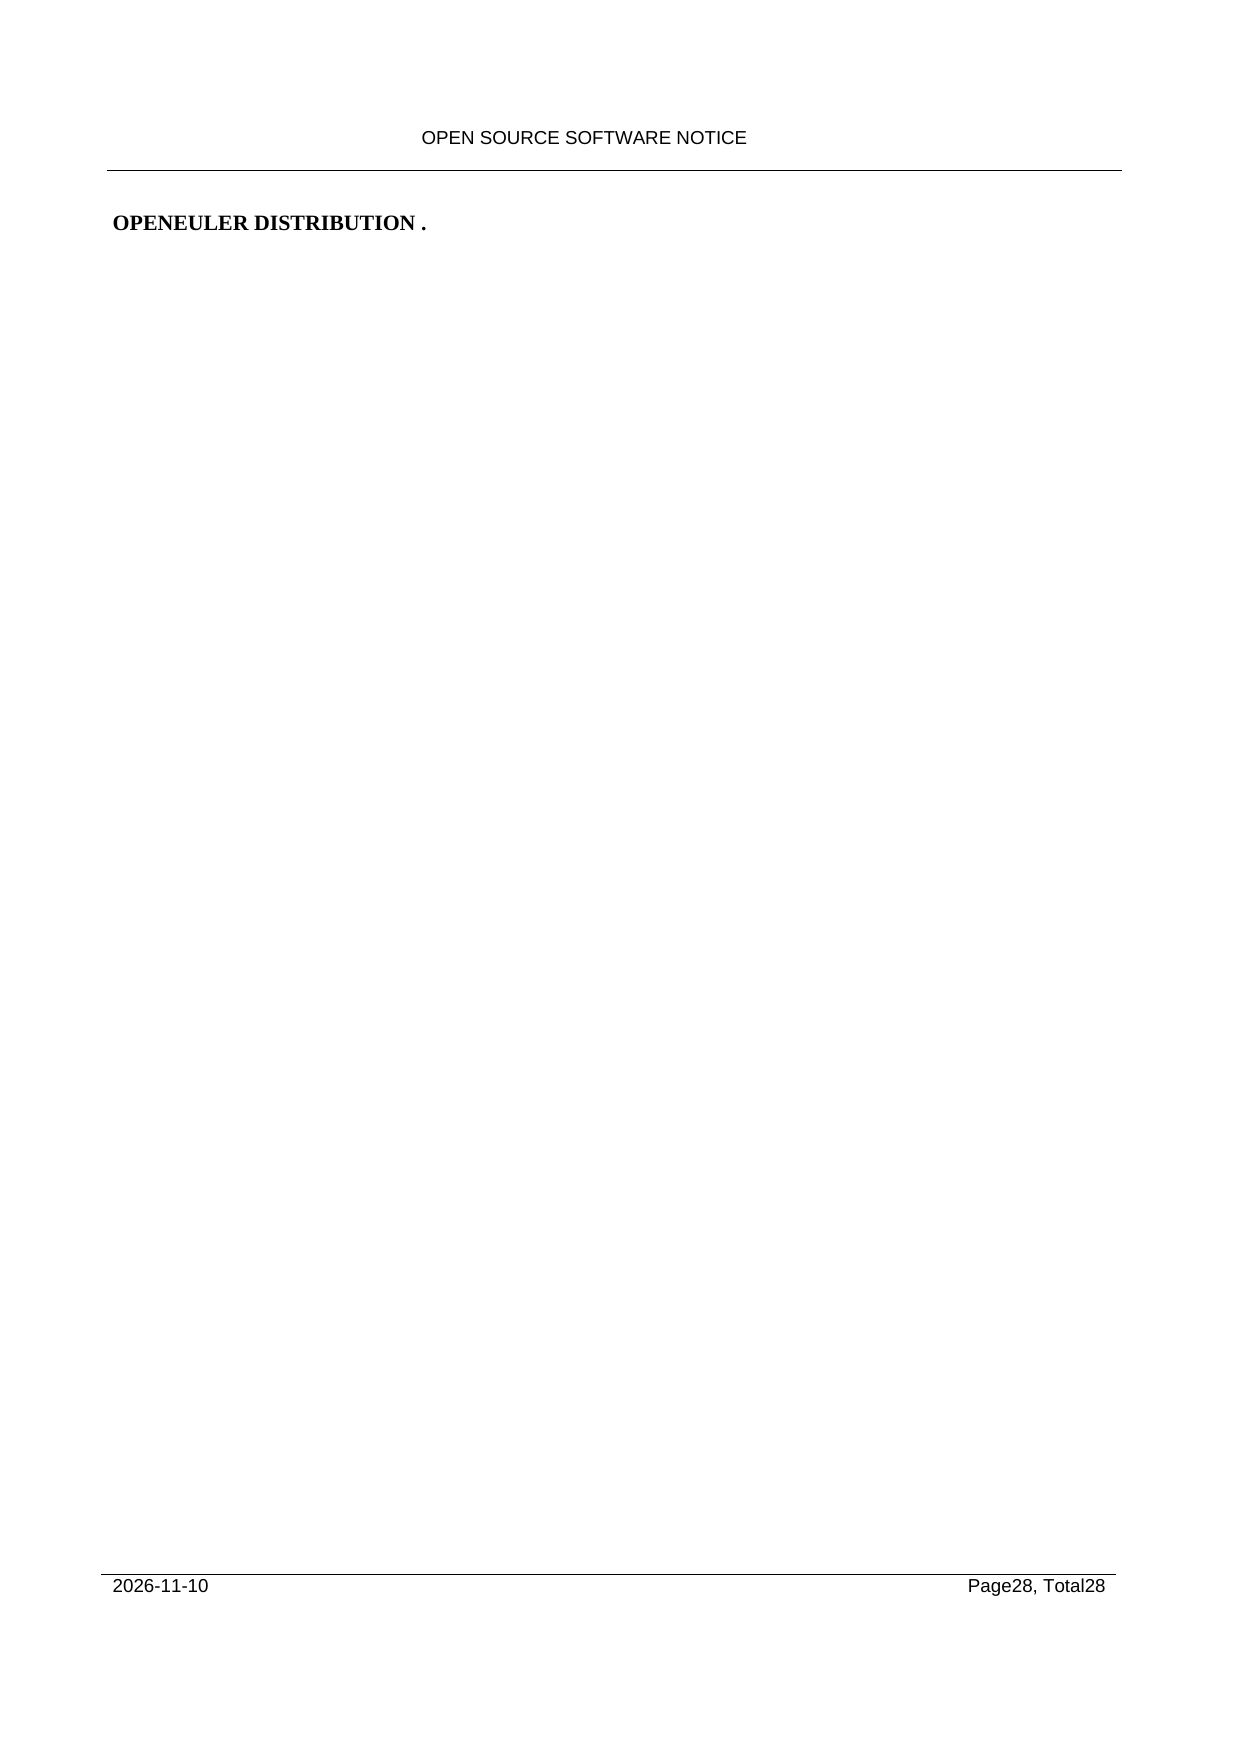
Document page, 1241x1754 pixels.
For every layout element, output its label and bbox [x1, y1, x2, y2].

text [112, 206, 1128, 239]
